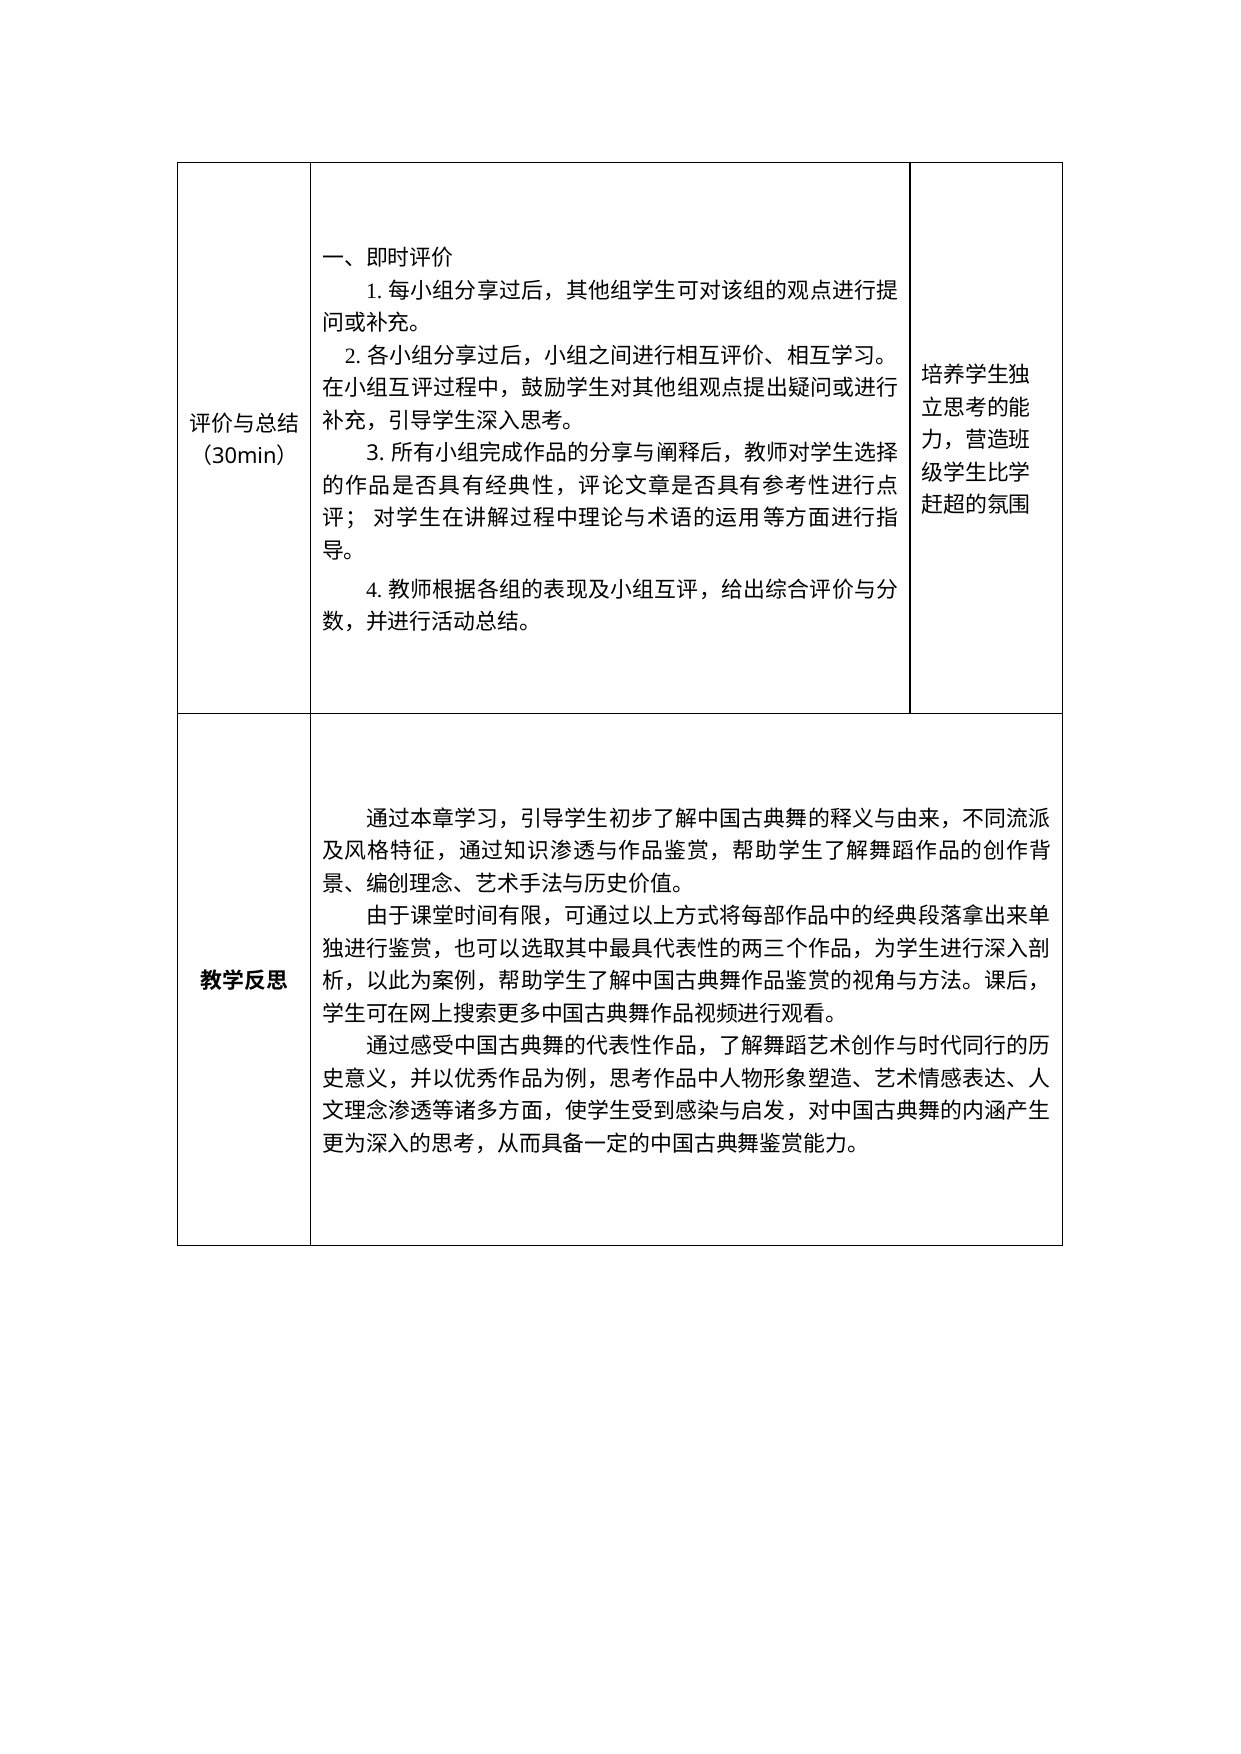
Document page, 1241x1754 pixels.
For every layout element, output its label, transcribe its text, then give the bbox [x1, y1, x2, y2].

table_cell 培养学生独立思考的能力，营造班级学生比学赶超的氛围 [911, 163, 1062, 713]
table_cell 一、即时评价 1. 每小组分享过后，其他组学生可对该组的观点进行提问或补充。 2. 各小组分享过后，小组之间进行相互评价、相互学习。在小组互评过程中，鼓励学生对其他组观点提出疑问或进行补充，引导学生深入思考。 3. 所有小组完成作品的分享与阐释后，教师对学生选择的作品是否具有经典性，评论文章是否具有参考性进行点评； 对学生在讲解过程中理论与术语的运用等方面进行指导。 4. 教师根据各组的表现及小组互评，给出综合评价与分数，并进行活动总结。 [311, 163, 909, 713]
table_cell 评价与总结（30min） [178, 163, 310, 713]
table_cell 教学反思 [178, 714, 310, 1244]
table_cell 通过本章学习，引导学生初步了解中国古典舞的释义与由来，不同流派及风格特征，通过知识渗透与作品鉴赏，帮助学生了解舞蹈作品的创作背景、编创理念、艺术手法与历史价值。 由于课堂时间有限，可通过以上方式将每部作品中的经典段落拿出来单独进行鉴赏，也可以选取其中最具代表性的两三个作品，为学生进行深入剖析，以此为案例，帮助学生了解中国古典舞作品鉴赏的视角与方法。课后，学生可在网上搜索更多中国古典舞作品视频进行观看。 通过感受中国古典舞的代表性作品，了解舞蹈艺术创作与时代同行的历史意义，并以优秀作品为例，思考作品中人物形象塑造、艺术情感表达、人文理念渗透等诸多方面，使学生受到感染与启发，对中国古典舞的内涵产生更为深入的思考，从而具备一定的中国古典舞鉴赏能力。 [311, 714, 1062, 1244]
